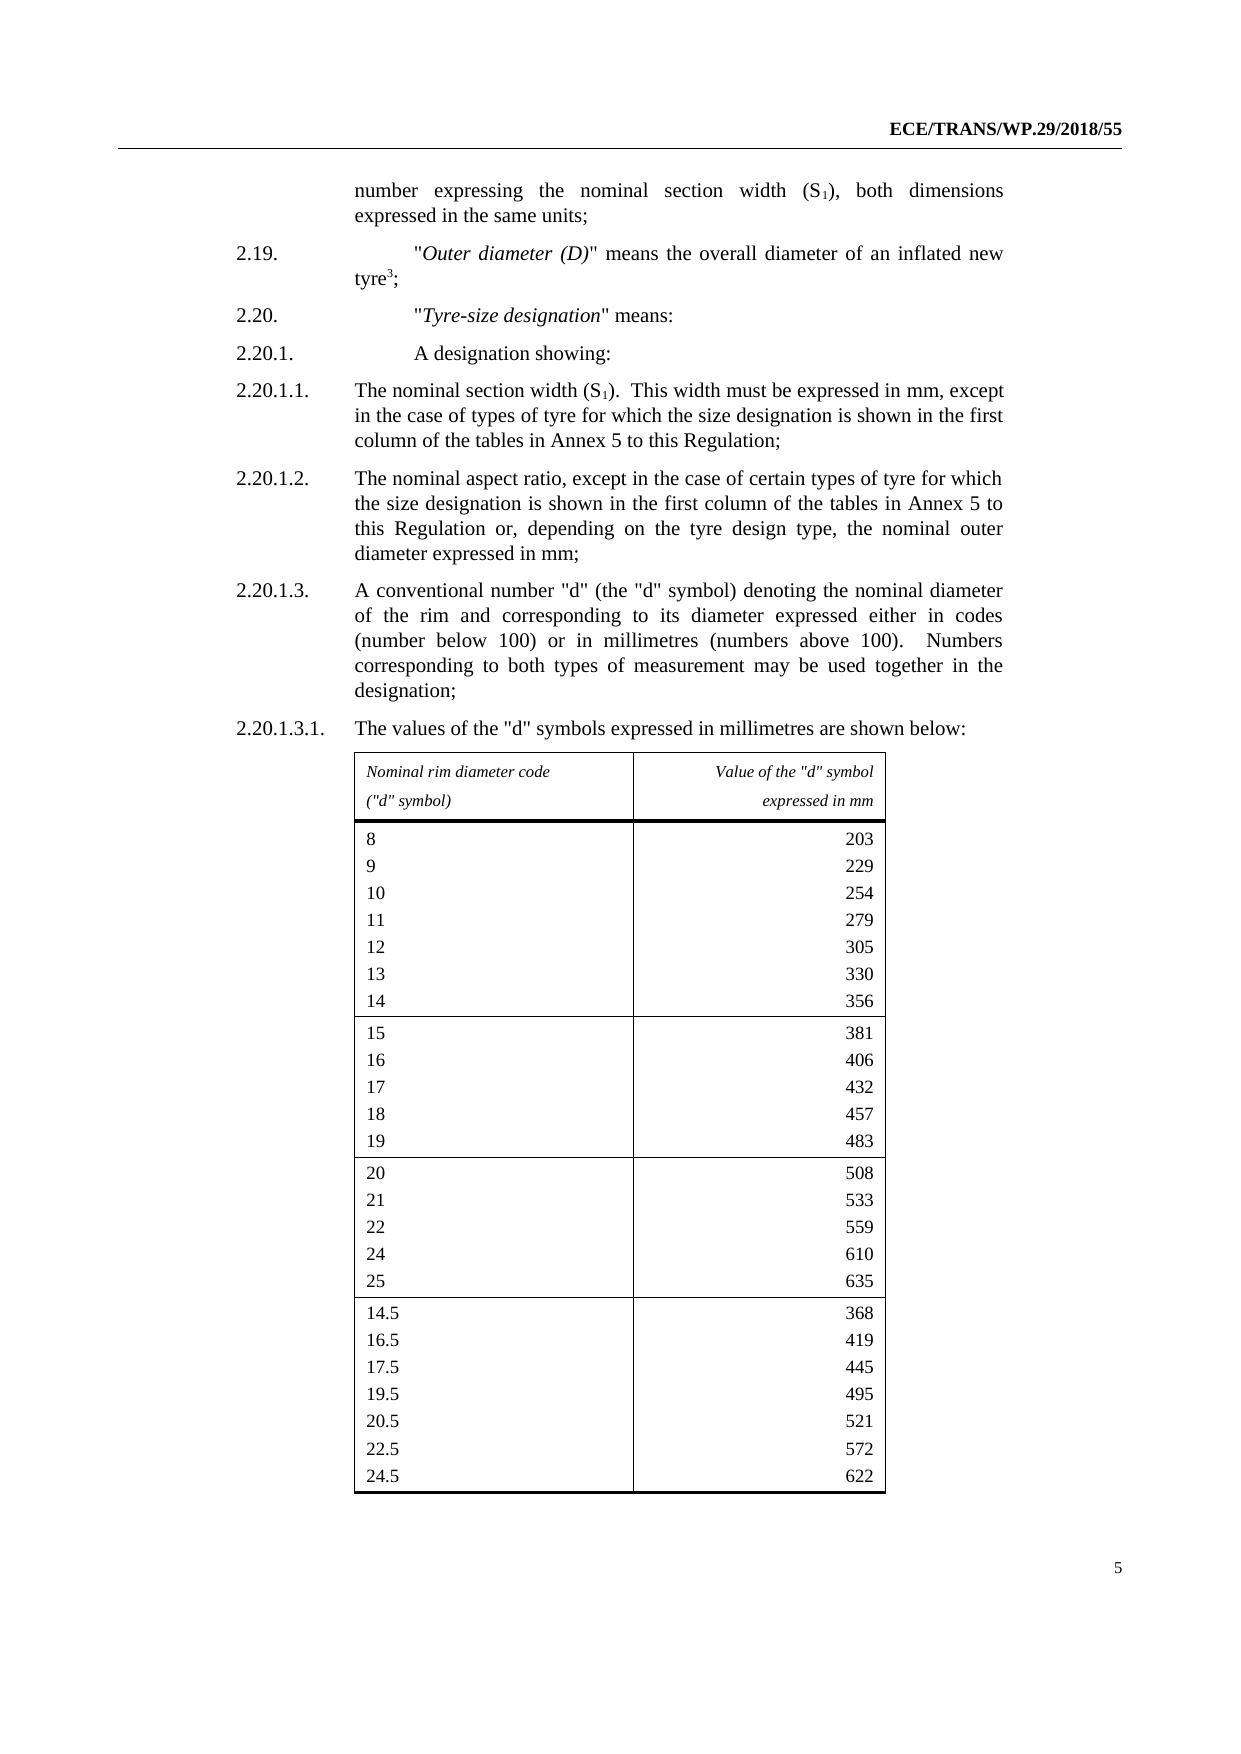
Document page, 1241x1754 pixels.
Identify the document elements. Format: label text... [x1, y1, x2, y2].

table_cell 20 21 22 24 25 [355, 1158, 633, 1296]
table_header Value of the "d" symbol expressed in mm [634, 753, 885, 819]
text 2.20.1.3.1. The values of the "d" symbols expressed in millimetres are shown below: [236, 715, 1004, 740]
table_cell 368 419 445 495 521 572 622 660 711 762 [634, 1298, 885, 1491]
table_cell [355, 1298, 633, 1491]
table_cell 508 533 559 610 635 [634, 1158, 885, 1296]
text 2.20.1.3. A conventional number "d" (the "d" symbol) denoting the nominal diameter of the rim and corresponding to its diameter expressed either in codes (number below 100) or in millimetres (numbers above 100). Numbers corresponding to both types of measurement may be used together in the designation; [236, 577, 1004, 702]
text 2.20.1.1. The nominal section width (S1). This width must be expressed in mm, except in the case of types of tyre for which the size designation is shown in the first column of the tables in Annex 5 to this Regulation; [236, 377, 1004, 452]
text 2.19. "Outer diameter (D)" means the overall diameter of an inflated new tyre3; [236, 240, 1004, 290]
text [236, 177, 1004, 227]
table_cell 15 16 17 18 19 [355, 1017, 633, 1156]
table_cell 381 406 432 457 483 [634, 1017, 885, 1156]
text 2.20.1. A designation showing: [236, 340, 1004, 365]
text 2.20. "Tyre-size designation" means: [236, 302, 1004, 327]
table_cell 8 9 10 11 12 13 14 [355, 823, 633, 1016]
text 2.20.1.2. The nominal aspect ratio, except in the case of certain types of tyre for which the size designation is shown in the first column of the tables in Annex 5 to this Regulation or, depending on the tyre design type, the nominal outer diameter expressed in mm; [236, 465, 1004, 565]
table_cell 203 229 254 279 305 330 356 [634, 823, 885, 1016]
table_header Nominal rim diameter code ("d" symbol) [355, 753, 633, 819]
